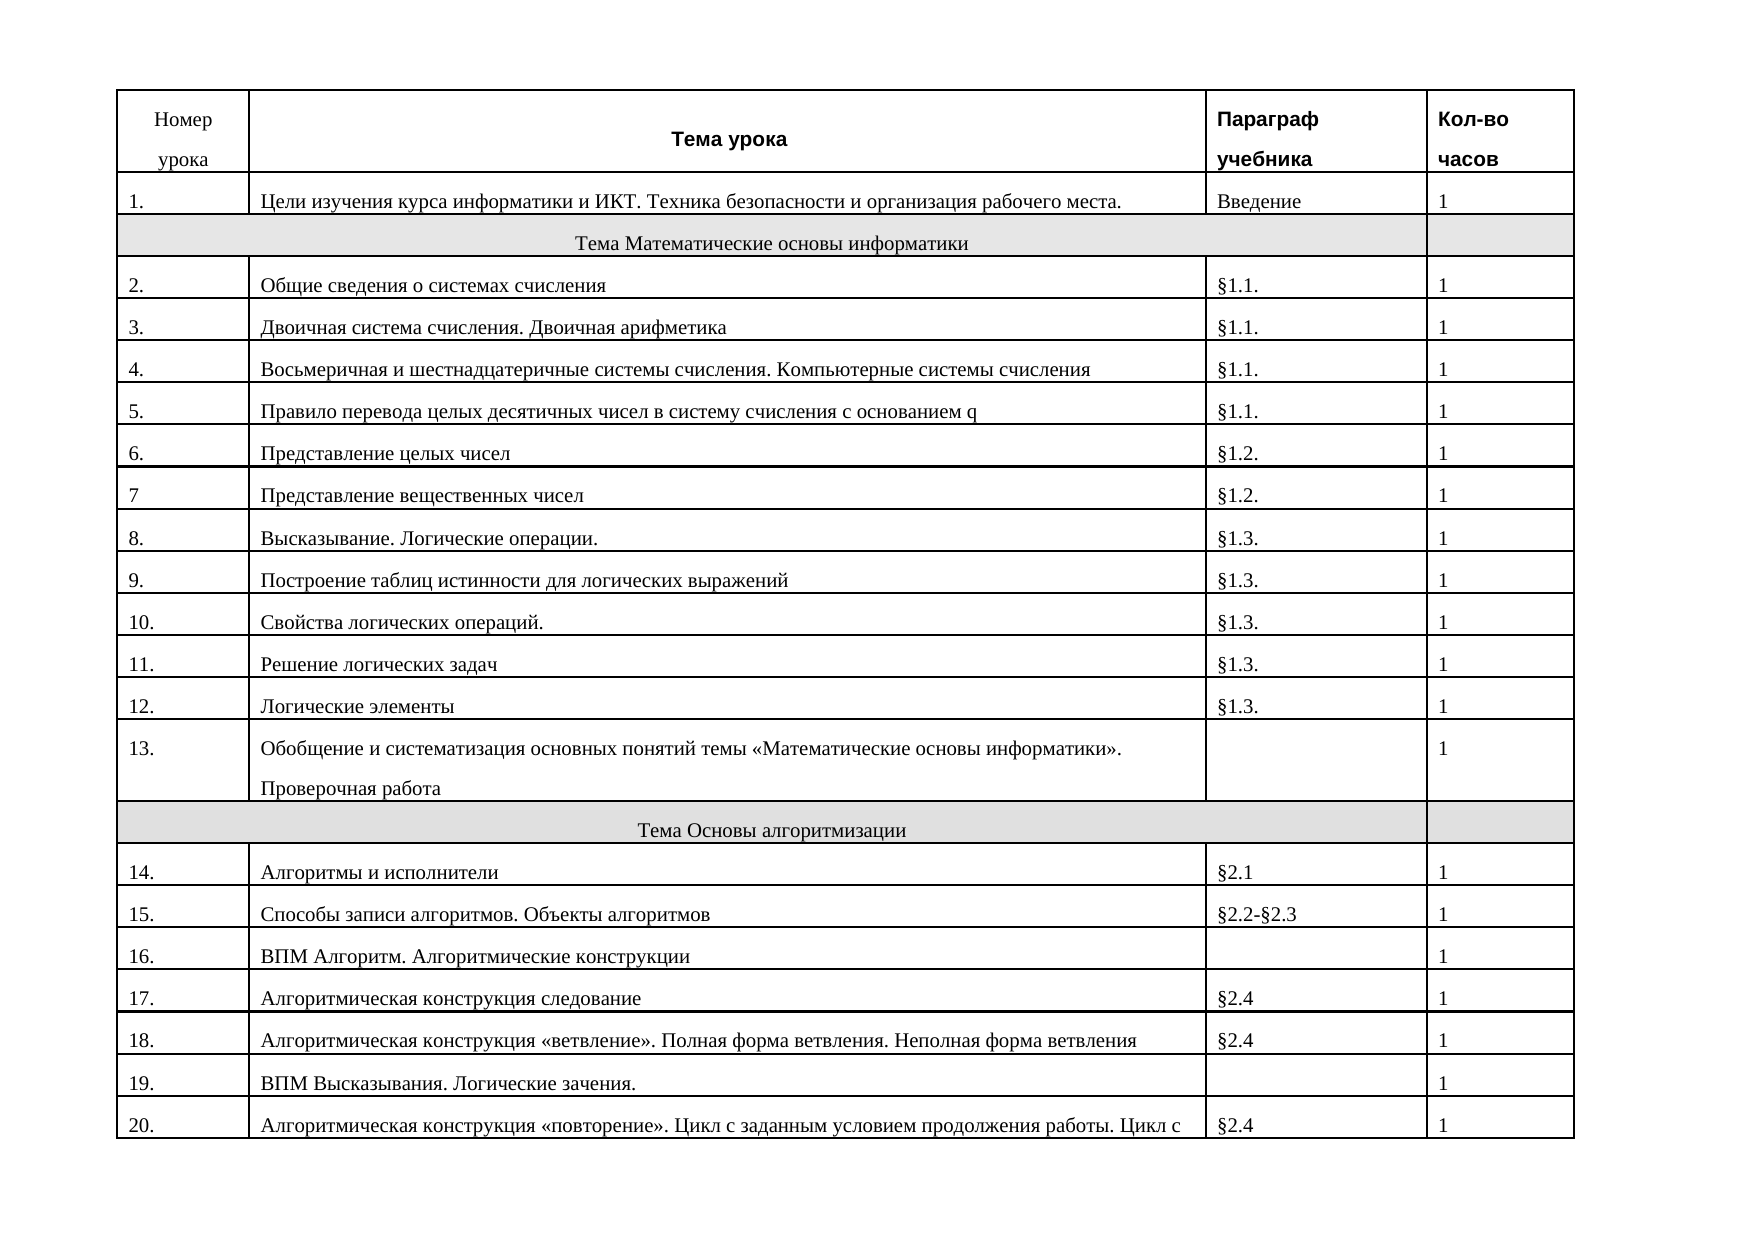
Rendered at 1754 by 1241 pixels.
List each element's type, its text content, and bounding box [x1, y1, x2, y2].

table_cell 1 [1428, 468, 1573, 507]
table_cell §2.4 [1207, 1097, 1426, 1137]
table_cell §1.3. [1207, 636, 1426, 676]
table_cell Цели изучения курса информатики и ИКТ. Техника безопасности и организация рабочего места. [250, 173, 1205, 213]
table_cell §2.4 [1207, 1013, 1426, 1052]
table_cell 1 [1428, 1097, 1573, 1137]
table_cell Представление целых чисел [250, 425, 1205, 465]
table_cell 1 [1428, 970, 1573, 1010]
table_cell §1.2. [1207, 468, 1426, 507]
table_cell [1428, 802, 1573, 842]
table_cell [250, 1097, 1205, 1137]
table_cell Алгоритмическая конструкция следование [250, 970, 1205, 1010]
table_cell 2. [118, 257, 248, 297]
table_cell 14. [118, 844, 248, 884]
table_header Тема урока [250, 91, 1205, 171]
table_cell §1.3. [1207, 552, 1426, 592]
table_cell ВПМ Алгоритм. Алгоритмические конструкции [250, 928, 1205, 968]
table_cell §1.1. [1207, 341, 1426, 381]
table_cell 16. [118, 928, 248, 968]
table_cell 7 [118, 468, 248, 507]
table_cell §1.1. [1207, 257, 1426, 297]
table_cell 10. [118, 594, 248, 634]
table_cell §1.3. [1207, 678, 1426, 718]
table_cell Алгоритмическая конструкция «ветвление». Полная форма ветвления. Неполная форма ветвления [250, 1013, 1205, 1052]
table_header Номер урока [118, 91, 248, 171]
table_cell 1 [1428, 425, 1573, 465]
table_cell 1 [1428, 1013, 1573, 1052]
table_cell 9. [118, 552, 248, 592]
table_cell Построение таблиц истинности для логических выражений [250, 552, 1205, 592]
table_cell 1 [1428, 1055, 1573, 1094]
table_cell §2.4 [1207, 970, 1426, 1010]
table_cell Общие сведения о системах счисления [250, 257, 1205, 297]
table_cell Алгоритмы и исполнители [250, 844, 1205, 884]
table_cell 19. [118, 1055, 248, 1094]
table_cell 13. [118, 720, 248, 800]
table_cell 1 [1428, 383, 1573, 423]
table_header Кол-во часов [1428, 91, 1573, 171]
table_cell 1 [1428, 341, 1573, 381]
table_cell ВПМ Высказывания. Логические зачения. [250, 1055, 1205, 1094]
table_cell Логические элементы [250, 678, 1205, 718]
table_cell 3. [118, 299, 248, 339]
table_cell 4. [118, 341, 248, 381]
table_cell Правило перевода целых десятичных чисел в систему счисления с основанием q [250, 383, 1205, 423]
table_cell 18. [118, 1013, 248, 1052]
table_cell 5. [118, 383, 248, 423]
table_header Параграф учебника [1207, 91, 1426, 171]
table_cell 20. [118, 1097, 248, 1137]
table_cell 1 [1428, 552, 1573, 592]
table_cell 15. [118, 886, 248, 926]
table_cell 1 [1428, 886, 1573, 926]
table_cell 1 [1428, 299, 1573, 339]
table_cell §1.3. [1207, 594, 1426, 634]
table_cell 1 [1428, 928, 1573, 968]
table_cell 1 [1428, 720, 1573, 800]
table_cell 12. [118, 678, 248, 718]
table_cell Способы записи алгоритмов. Объекты алгоритмов [250, 886, 1205, 926]
table_cell §2.1 [1207, 844, 1426, 884]
table_cell [1207, 720, 1426, 800]
table_cell §2.2-§2.3 [1207, 886, 1426, 926]
table_cell 11. [118, 636, 248, 676]
table_cell Обобщение и систематизация основных понятий темы «Математические основы информатики». Проверочная работа [250, 720, 1205, 800]
table_cell 1 [1428, 594, 1573, 634]
table_cell 1 [1428, 510, 1573, 549]
table_cell 6. [118, 425, 248, 465]
table_cell Тема Основы алгоритмизации [118, 802, 1426, 842]
table_cell 17. [118, 970, 248, 1010]
table_cell Введение [1207, 173, 1426, 213]
table_cell Тема Математические основы информатики [118, 215, 1426, 255]
table_cell §1.3. [1207, 510, 1426, 549]
table_cell 1 [1428, 678, 1573, 718]
table_cell Представление вещественных чисел [250, 468, 1205, 507]
table_cell Свойства логических операций. [250, 594, 1205, 634]
table_cell Двоичная система счисления. Двоичная арифметика [250, 299, 1205, 339]
table_cell §1.1. [1207, 299, 1426, 339]
table_cell §1.1. [1207, 383, 1426, 423]
table_cell 1 [1428, 173, 1573, 213]
table_cell Решение логических задач [250, 636, 1205, 676]
table_cell 8. [118, 510, 248, 549]
table_cell [1207, 928, 1426, 968]
table_cell §1.2. [1207, 425, 1426, 465]
table_cell Высказывание. Логические операции. [250, 510, 1205, 549]
table_cell 1. [118, 173, 248, 213]
table_cell 1 [1428, 636, 1573, 676]
table_cell 1 [1428, 844, 1573, 884]
table_cell Восьмеричная и шестнадцатеричные системы счисления. Компьютерные системы счисления [250, 341, 1205, 381]
table_cell [1207, 1055, 1426, 1094]
table_cell 1 [1428, 257, 1573, 297]
table_cell [1428, 215, 1573, 255]
